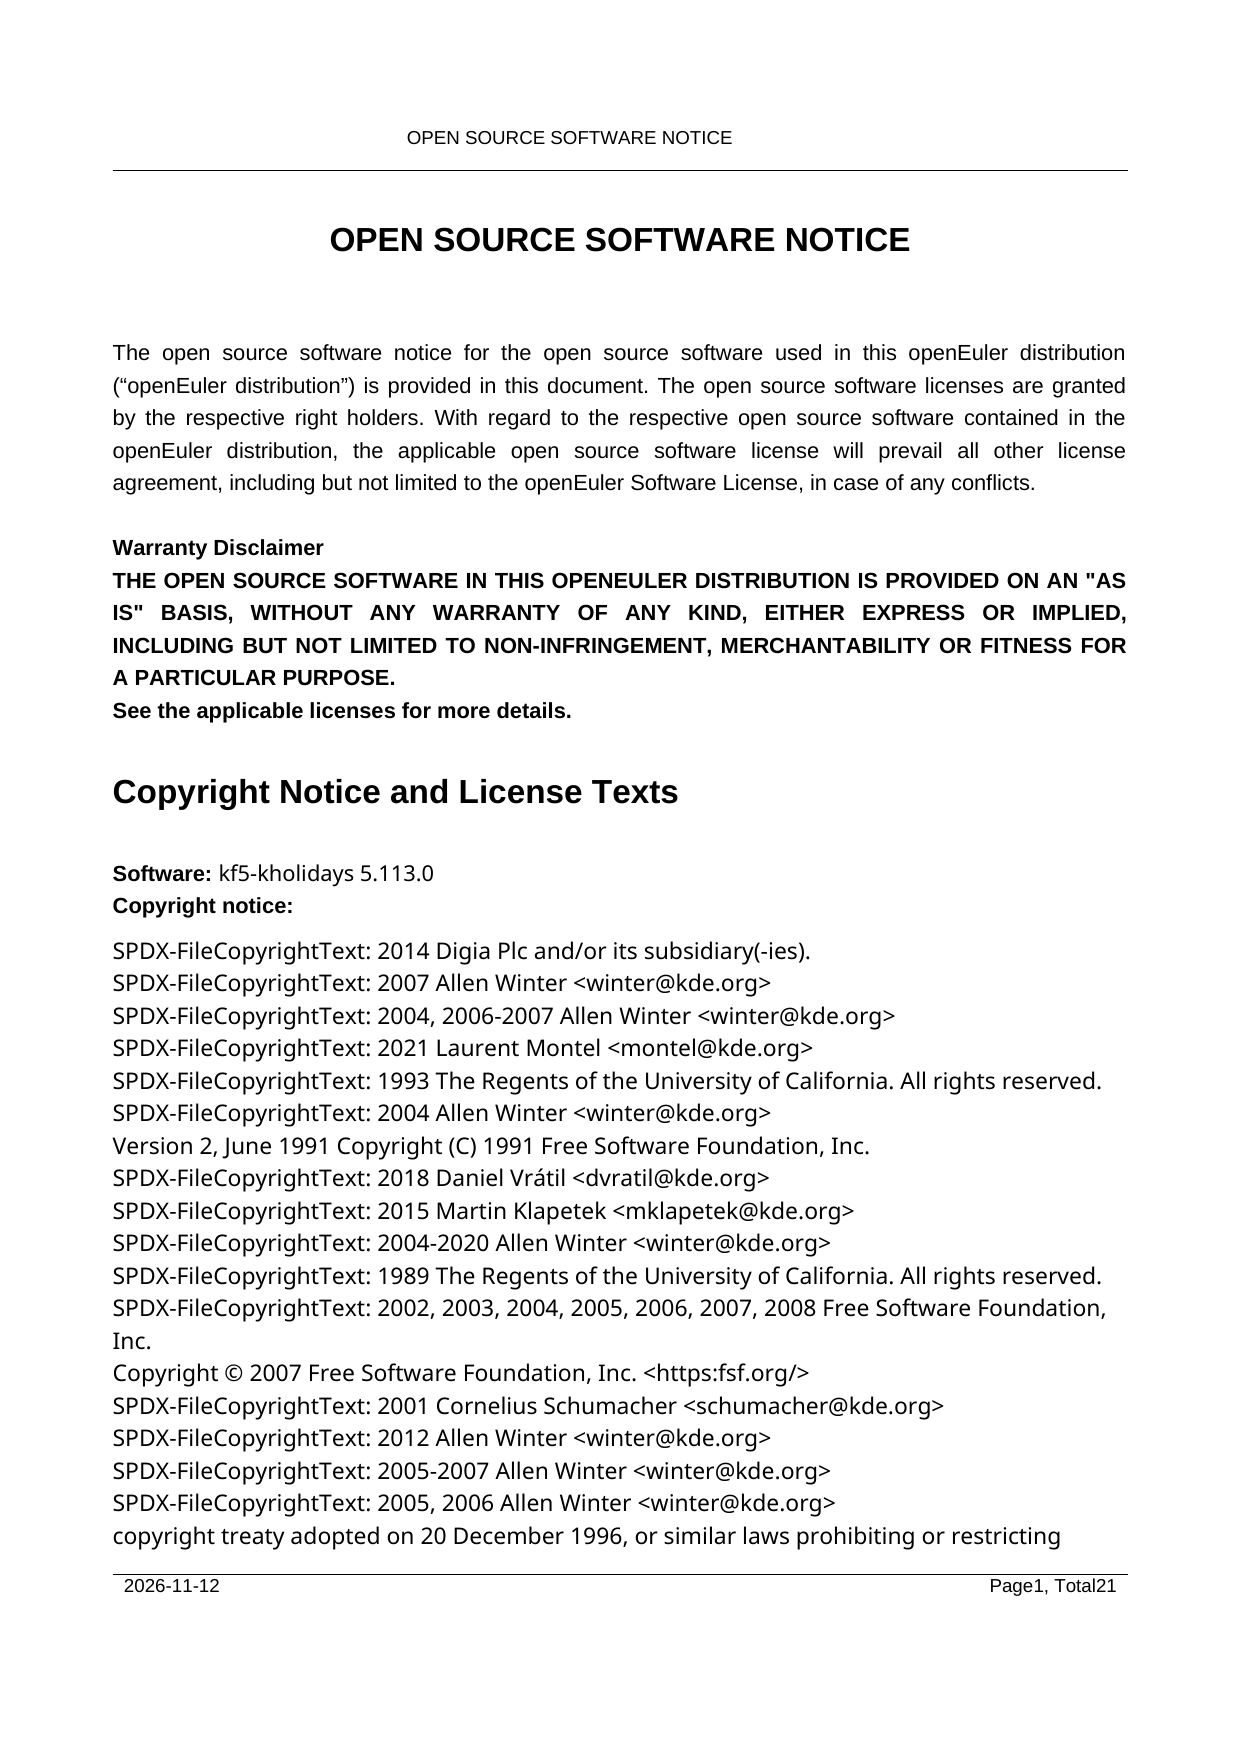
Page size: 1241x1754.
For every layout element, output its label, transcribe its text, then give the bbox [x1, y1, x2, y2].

text The open source software notice for the open source software used in this openEuler distribution (“openEuler distribution”) is provided in this document. The open source software licenses are granted by the respective right holders. With regard to the respective open source software contained in the openEuler distribution, the applicable open source software license will prevail all other license agreement, including but not limited to the openEuler Software License, in case of any conflicts. [112, 336, 1128, 499]
text THE OPEN SOURCE SOFTWARE IN THIS OPENEULER DISTRIBUTION IS PROVIDED ON AN "AS IS" BASIS, WITHOUT ANY WARRANTY OF ANY KIND, EITHER EXPRESS OR IMPLIED, INCLUDING BUT NOT LIMITED TO NON-INFRINGEMENT, MERCHANTABILITY OR FITNESS FOR A PARTICULAR PURPOSE. See the applicable licenses for more details. [112, 564, 1128, 726]
title Software: kf5-kholidays 5.113.0 [112, 856, 1128, 889]
text Warranty Disclaimer [112, 531, 1128, 564]
text Copyright Notice and License Texts [112, 759, 1128, 824]
text OPEN SOURCE SOFTWARE NOTICE [112, 206, 1128, 271]
text Copyright notice: [112, 889, 1128, 921]
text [112, 934, 1128, 1551]
